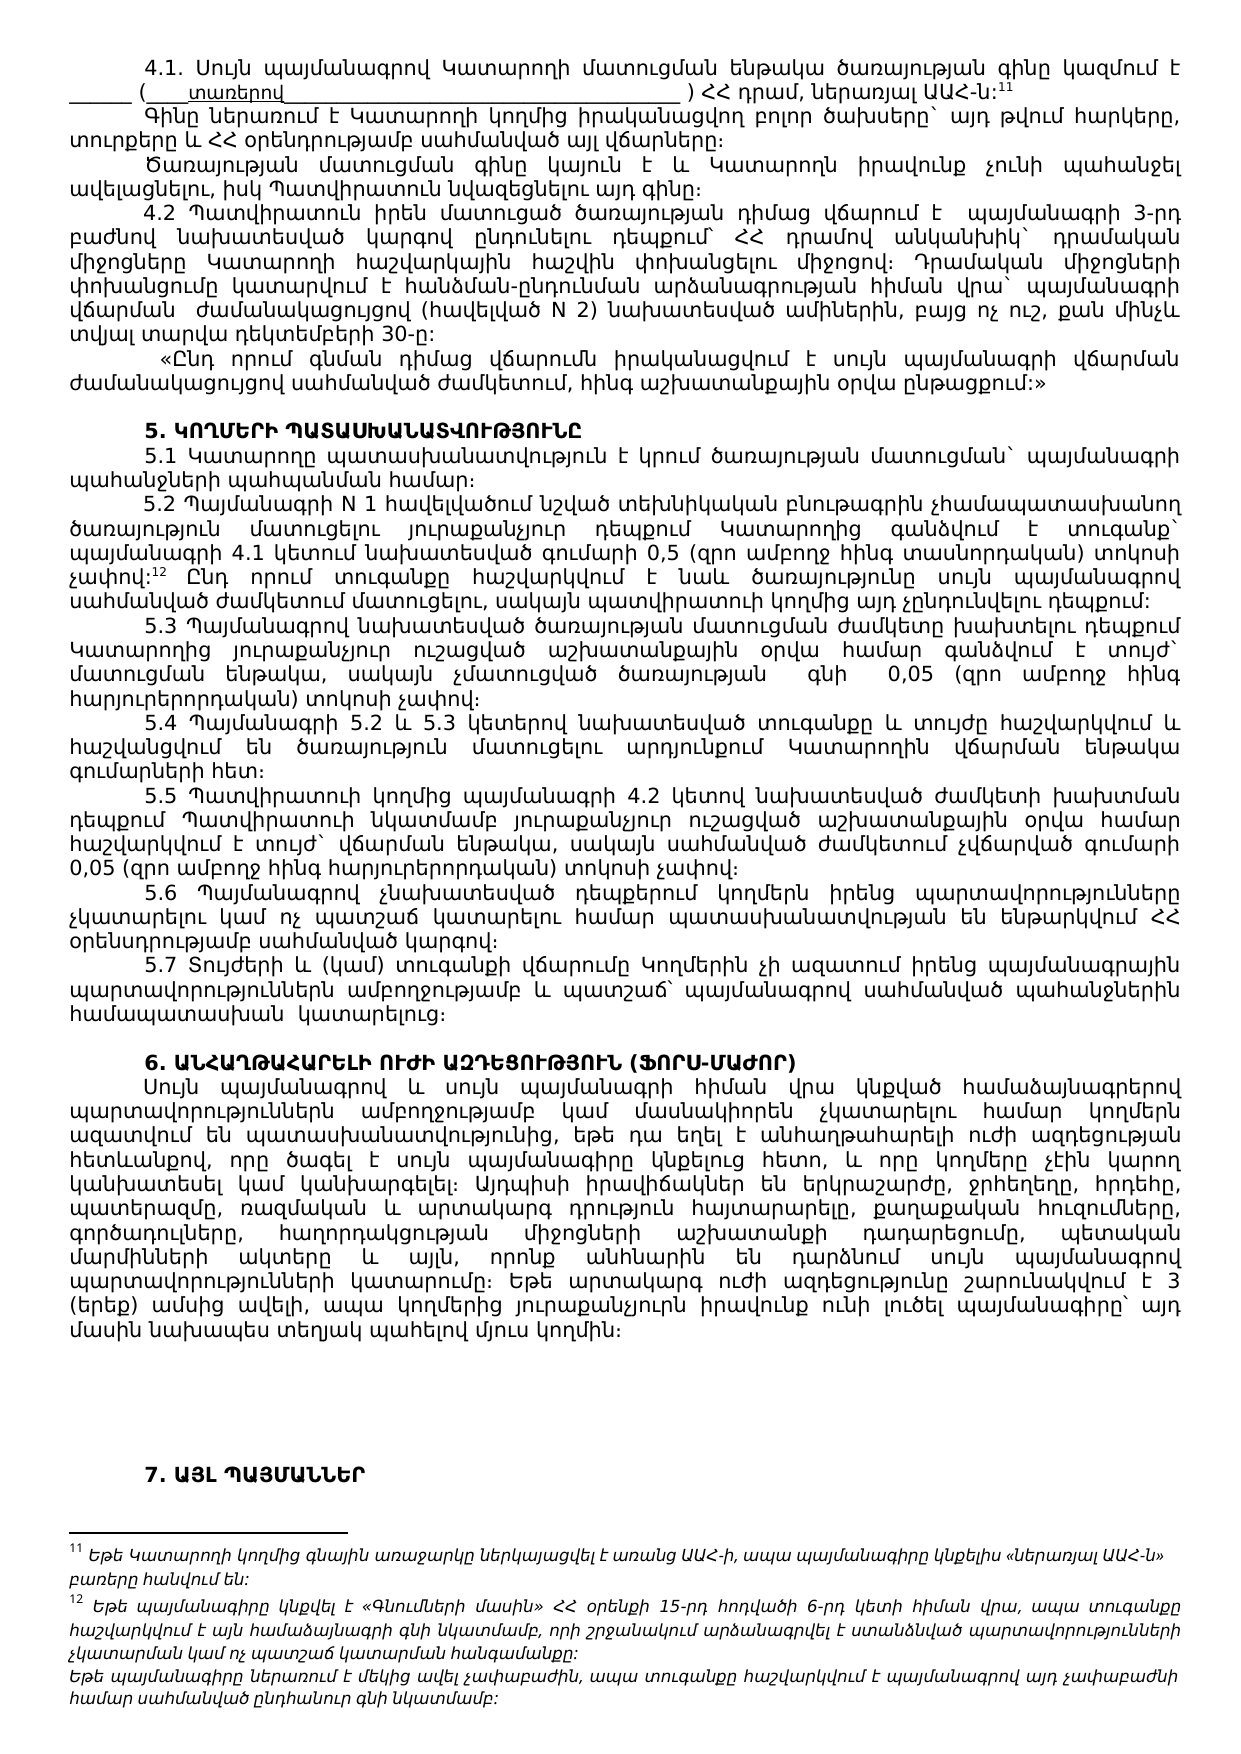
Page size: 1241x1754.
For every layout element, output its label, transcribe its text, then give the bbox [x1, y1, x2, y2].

text Ծառայության մատուցման գինը կայուն է և Կատարողն իրավունք չունի պահանջել ավելացնելու, իսկ Պատվիրատուն նվազեցնելու այդ գինը։ [69, 153, 1181, 201]
text 5.3 Պայմանագրով նախատեսված ծառայության մատուցման ժամկետը խախտելու դեպքում Կատարողից յուրաքանչյուր ուշացված աշխատանքային օրվա համար գանձվում է տույժ` մատուցման ենթակա, սակայն չմատուցված ծառայության գնի 0,05 (զրո ամբողջ հինգ հարյուրերորդական) տոկոսի չափով։ [69, 614, 1181, 711]
text 5.4 Պայմանագրի 5.2 և 5.3 կետերով նախատեսված տուգանքը և տույժը հաշվարկվում և հաշվանցվում են ծառայություն մատուցելու արդյունքում Կատարողին վճարման ենթակա գումարների հետ։ [69, 711, 1181, 784]
text 4.2 Պատվիրատուն իրեն մատուցած ծառայության դիմաց վճարում է պայմանագրի 3-րդ բաժնով նախատեսված կարգով ընդունելու դեպքում՝ ՀՀ դրամով անկանխիկ` դրամական միջոցները Կատարողի հաշվարկային հաշվին փոխանցելու միջոցով։ Դրամական միջոցների փոխանցումը կատարվում է հանձման-ընդունման արձանագրության հիման վրա` պայմանագրի վճարման ժամանակացույցով (հավելված N 2) նախատեսված ամիներին, բայց ոչ ուշ, քան մինչև տվյալ տարվա դեկտեմբերի 30-ը: [69, 201, 1181, 347]
text Գինը ներառում է Կատարողի կողմից իրականացվող բոլոր ծախսերը` այդ թվում հարկերը, տուրքերը և ՀՀ օրենդրությամբ սահմանված այլ վճարները։ [69, 104, 1181, 153]
text Սույն պայմանագրով և սույն պայմանագրի հիման վրա կնքված համաձայնագրերով պարտավորություններն ամբողջությամբ կամ մասնակիորեն չկատարելու համար կողմերն ազատվում են պատասխանատվությունից, եթե դա եղել է անհաղթահարելի ուժի ազդեցության հետևանքով, որը ծագել է սույն պայմանագիրը կնքելուց հետո, և որը կողմերը չէին կարող կանխատեսել կամ կանխարգելել։ Այդպիսի իրավիճակներ են երկրաշարժը, ջրհեղեղը, հրդեհը, պատերազմը, ռազմական և արտակարգ դրություն հայտարարելը, քաղաքական հուզումները, գործադուլները, հաղորդակցության միջոցների աշխատանքի դադարեցումը, պետական մարմինների ակտերը և այլն, որոնք անհնարին են դարձնում սույն պայմանագրով պարտավորությունների կատարումը։ Եթե արտակարգ ուժի ազդեցությունը շարունակվում է 3 (երեք) ամսից ավելի, ապա կողմերից յուրաքանչյուրն իրավունք ունի լուծել պայմանագիրը՝ այդ մասին նախապես տեղյակ պահելով մյուս կողմին։ [69, 1075, 1181, 1342]
text 4.1. Սույն պայմանագրով Կատարողի մատուցման ենթակա ծառայության գինը կազմում է ______ (____տառերով______________________________________ ) ՀՀ դրամ, ներառյալ ԱԱՀ-ն: [69, 56, 1181, 104]
text 5.1 Կատարողը պատասխանատվություն է կրում ծառայության մատուցման` պայմանագրի պահանջների պահպանման համար։ [69, 444, 1181, 492]
text 5.2 Պայմանագրի N 1 հավելվածում նշված տեխնիկական բնութագրին չհամապատասխանող ծառայություն մատուցելու յուրաքանչյուր դեպքում Կատարողից գանձվում է տուգանք` պայմանագրի 4.1 կետում նախատեսված գումարի 0,5 (զրո ամբողջ հինգ տասնորդական) տոկոսի չափով: Ընդ որում տուգանքը հաշվարկվում է նաև ծառայությունը սույն պայմանագրով սահմանված ժամկետում մատուցելու, սակայն պատվիրատուի կողմից այդ չընդունվելու դեպքում: [69, 492, 1181, 614]
text 6. ԱՆՀԱՂԹԱՀԱՐԵԼԻ ՈՒԺԻ ԱԶԴԵՑՈՒԹՅՈՒՆ (ՖՈՐՍ-ՄԱԺՈՐ) [69, 1051, 1181, 1075]
text 5.6 Պայմանագրով չնախատեսված դեպքերում կողմերն իրենց պարտավորությունները չկատարելու կամ ոչ պատշաճ կատարելու համար պատասխանատվության են ենթարկվում ՀՀ օրենսդրությամբ սահմանված կարգով։ [69, 881, 1181, 953]
text 5.7 Տույժերի և (կամ) տուգանքի վճարումը Կողմերին չի ազատում իրենց պայմանագրային պարտավորություններն ամբողջությամբ և պատշաճ՝ պայմանագրով սահմանված պահանջներին համապատասխան կատարելուց։ [69, 953, 1181, 1026]
text «Ընդ որում գնման դիմաց վճարումն իրականացվում է սույն պայմանագրի վճարման ժամանակացույցով սահմանված ժամկետում, հինգ աշխատանքային օրվա ընթացքում:» [69, 347, 1181, 395]
text 7. ԱՅԼ ՊԱՅՄԱՆՆԵՐ [69, 1463, 1181, 1487]
text 5. ԿՈՂՄԵՐԻ ՊԱՏԱՍԽԱՆԱՏՎՈՒԹՅՈՒՆԸ [69, 419, 1181, 444]
text 5.5 Պատվիրատուի կողմից պայմանագրի 4.2 կետով նախատեսված ժամկետի խախտման դեպքում Պատվիրատուի նկատմամբ յուրաքանչյուր ուշացված աշխատանքային օրվա համար հաշվարկվում է տույժ` վճարման ենթակա, սակայն սահմանված ժամկետում չվճարված գումարի 0,05 (զրո ամբողջ հինգ հարյուրերորդական) տոկոսի չափով։ [69, 784, 1181, 881]
